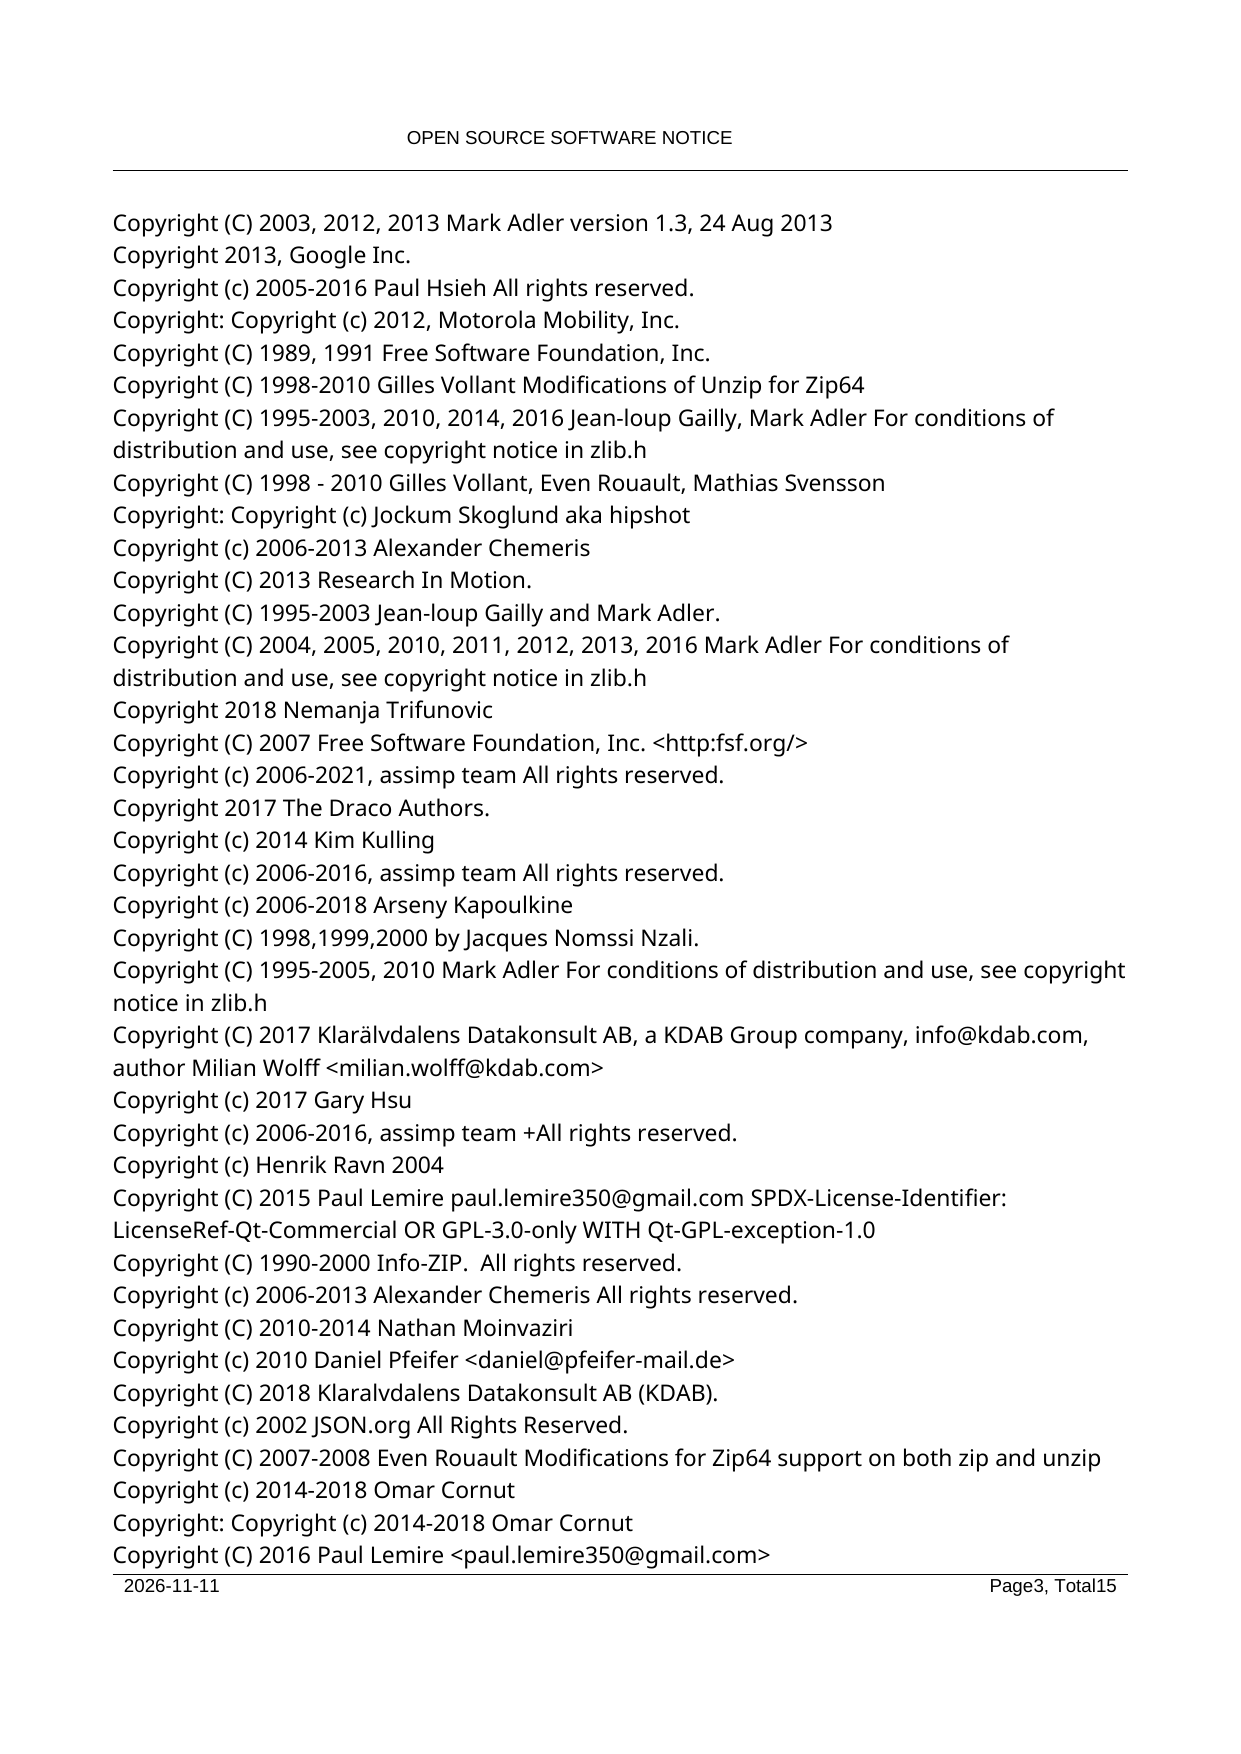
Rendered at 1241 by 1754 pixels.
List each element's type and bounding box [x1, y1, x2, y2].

text [112, 206, 1128, 1571]
